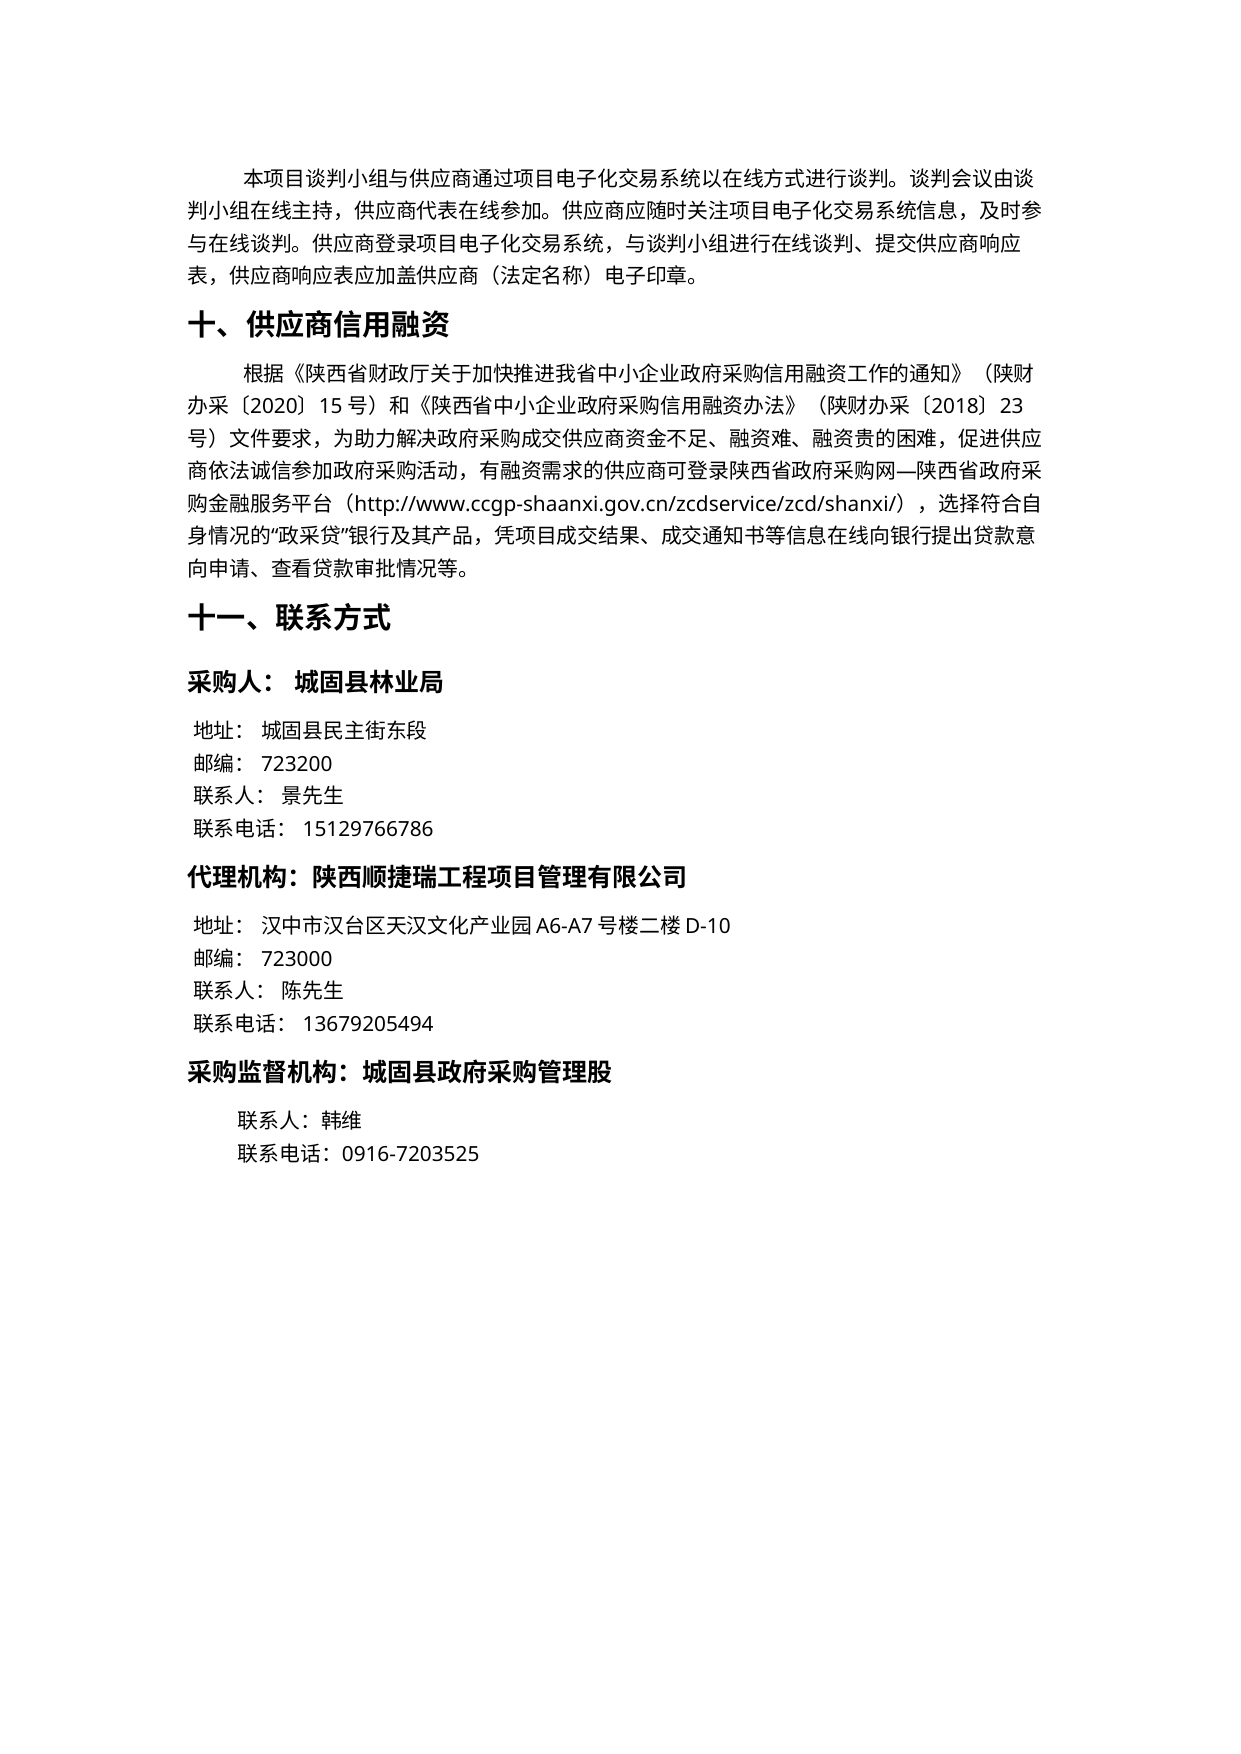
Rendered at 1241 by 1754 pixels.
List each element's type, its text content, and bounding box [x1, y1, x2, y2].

text 邮编： 723000 [187, 942, 1053, 974]
text 联系人： 陈先生 [187, 974, 1053, 1007]
text 代理机构：陕西顺捷瑞工程项目管理有限公司 [187, 844, 1053, 909]
text 联系电话：0916-7203525 [187, 1137, 1053, 1169]
text 十一、联系方式 [187, 584, 1053, 649]
text 邮编： 723200 [187, 747, 1053, 779]
text 联系电话： 13679205494 [187, 1007, 1053, 1039]
text 根据《陕西省财政厅关于加快推进我省中小企业政府采购信用融资工作的通知》（陕财办采〔2020〕15 号）和《陕西省中小企业政府采购信用融资办法》（陕财办采〔2018〕23 号）文件要求，为助力解决政府采购成交供应商资金不足、融资难、融资贵的困难，促进供应商依法诚信参加政府采购活动，有融资需求的供应商可登录陕西省政府采购网—陕西省政府采购金融服务平台（http://www.ccgp-shaanxi.gov.cn/zcdservice/zcd/shanxi/），选择符合自身情况的“政采贷”银行及其产品，凭项目成交结果、成交通知书等信息在线向银行提出贷款意向申请、查看贷款审批情况等。 [187, 357, 1053, 584]
text 联系人： 景先生 [187, 779, 1053, 812]
text 本项目谈判小组与供应商通过项目电子化交易系统以在线方式进行谈判。谈判会议由谈判小组在线主持，供应商代表在线参加。供应商应随时关注项目电子化交易系统信息，及时参与在线谈判。供应商登录项目电子化交易系统，与谈判小组进行在线谈判、提交供应商响应表，供应商响应表应加盖供应商（法定名称）电子印章。 [187, 162, 1053, 292]
text 采购人： 城固县林业局 [187, 649, 1053, 714]
text 采购监督机构：城固县政府采购管理股 [187, 1039, 1053, 1104]
text 联系电话： 15129766786 [187, 812, 1053, 844]
text 十、供应商信用融资 [187, 292, 1053, 357]
text 联系人：韩维 [187, 1104, 1053, 1137]
text 地址： 汉中市汉台区天汉文化产业园A6-A7号楼二楼D-10 [187, 909, 1053, 942]
text 地址： 城固县民主街东段 [187, 714, 1053, 747]
